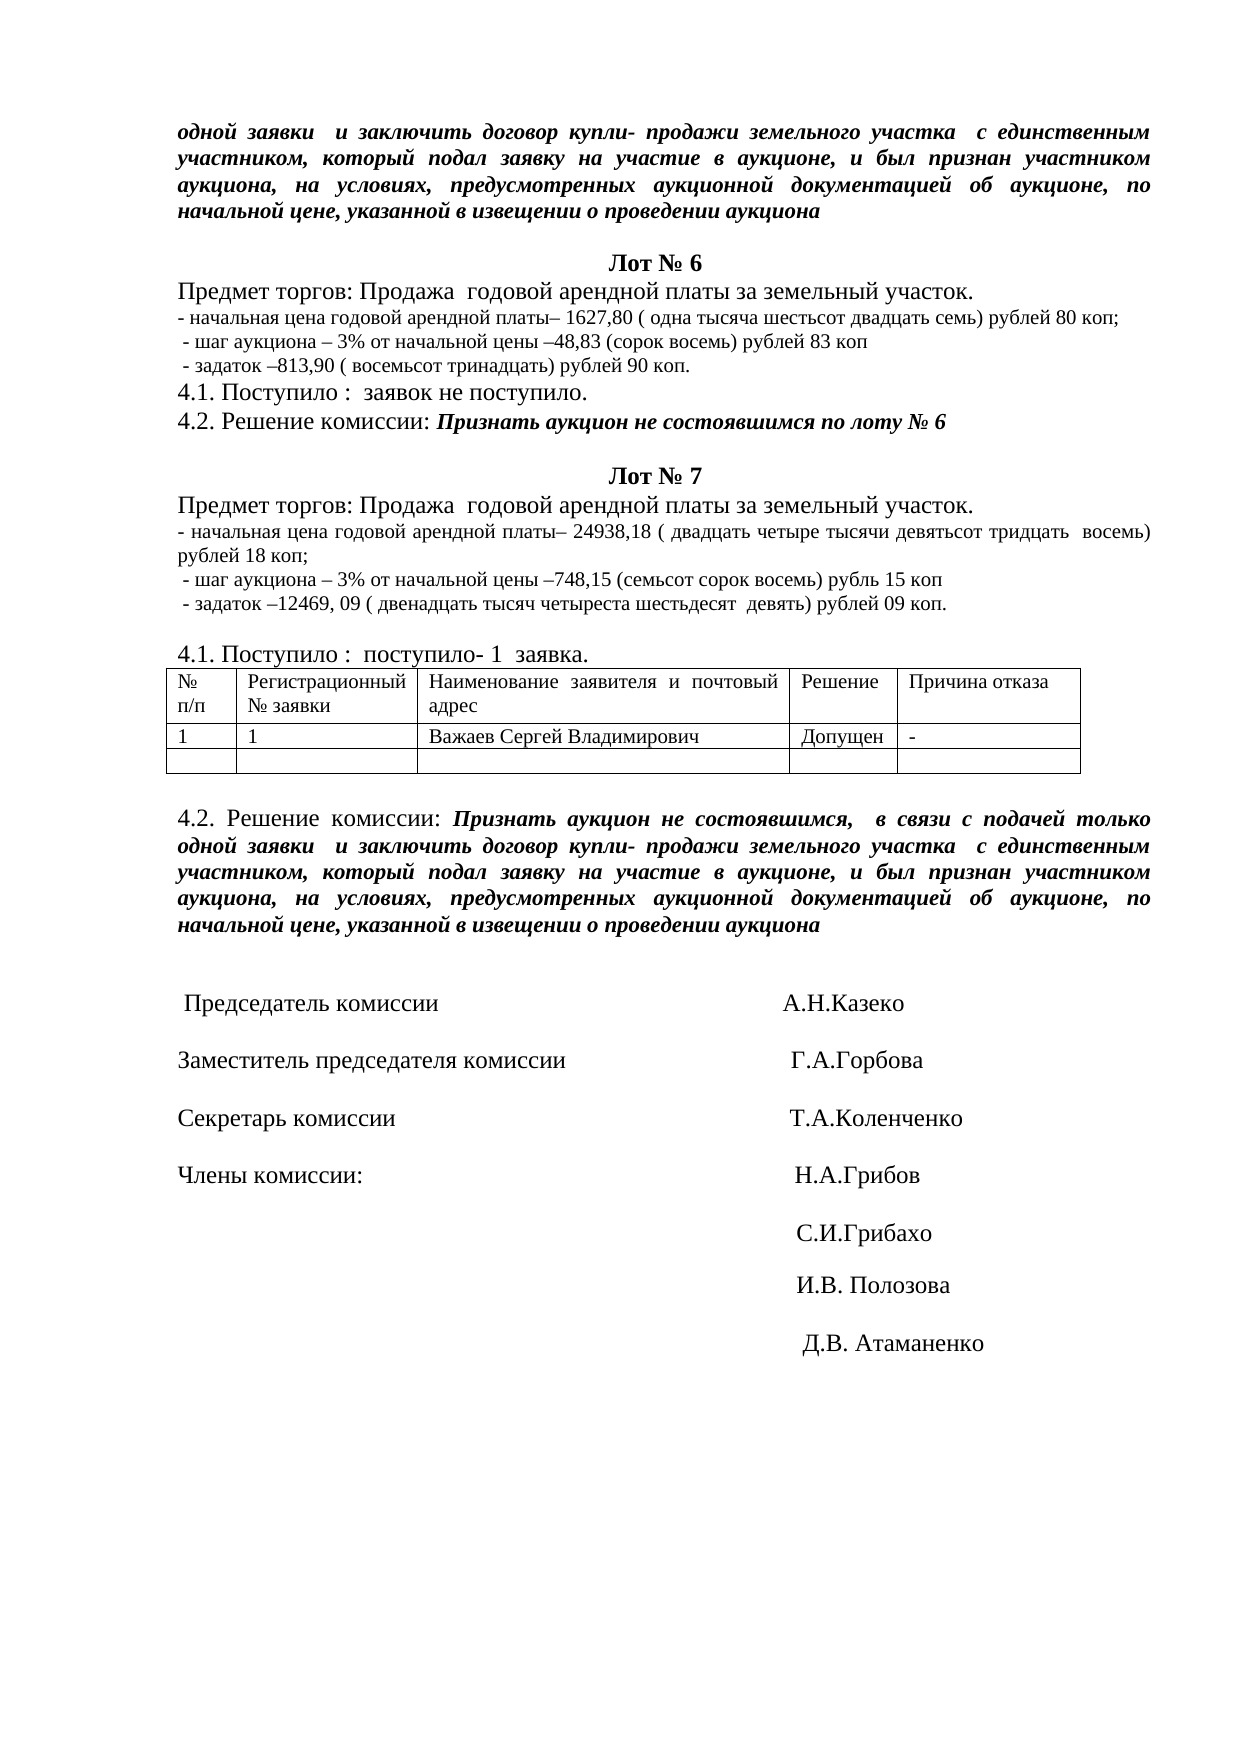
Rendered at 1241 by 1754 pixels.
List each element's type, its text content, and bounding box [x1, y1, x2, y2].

table_cell [167, 749, 236, 773]
table_cell - [898, 724, 1080, 748]
table_cell 1 [167, 724, 236, 748]
table_header Решение [790, 669, 897, 723]
text Заместитель председателя комиссии Г.А.Горбова [177, 1045, 1152, 1074]
table_header Регистрационный № заявки [237, 669, 417, 723]
text Секретарь комиссии Т.А.Коленченко [177, 1103, 1152, 1131]
text Председатель комиссии А.Н.Казеко [177, 988, 1152, 1016]
table_cell [898, 749, 1080, 773]
text Лот № 6 [177, 248, 1152, 276]
text Предмет торгов: Продажа годовой арендной платы за земельный участок. [177, 276, 1152, 305]
text Члены комиссии: Н.А.Грибов [177, 1160, 1152, 1189]
table_cell Допущен [790, 724, 897, 748]
text - шаг аукциона – 3% от начальной цены –748,15 (семьсот сорок восемь) рубль 15 коп [177, 567, 1152, 591]
text 4.1. Поступило : заявок не поступило. [177, 377, 1152, 406]
text - задаток –12469, 09 ( двенадцать тысяч четыреста шестьдесят девять) рублей 09 коп. [177, 591, 1152, 615]
text Лот № 7 [177, 461, 1152, 490]
table_header № п/п [167, 669, 236, 723]
text - задаток –813,90 ( восемьсот тринадцать) рублей 90 коп. [177, 353, 1152, 377]
table_cell [237, 749, 417, 773]
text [177, 118, 1152, 223]
text - начальная цена годовой арендной платы– 24938,18 ( двадцать четыре тысячи девятьсот тридцать восемь) рублей 18 коп; [177, 519, 1152, 567]
text Д.В. Атаманенко [177, 1328, 1152, 1357]
text Предмет торгов: Продажа годовой арендной платы за земельный участок. [177, 490, 1152, 519]
text И.В. Полозова [177, 1270, 1152, 1299]
table_cell [790, 749, 897, 773]
table_cell [418, 749, 789, 773]
text - шаг аукциона – 3% от начальной цены –48,83 (сорок восемь) рублей 83 коп [177, 329, 1152, 353]
text - начальная цена годовой арендной платы– 1627,80 ( одна тысяча шестьсот двадцать семь) рублей 80 коп; [177, 305, 1152, 329]
table_header Причина отказа [898, 669, 1080, 723]
table_cell 1 [237, 724, 417, 748]
table_header Наименование заявителя и почтовый адрес [418, 669, 789, 723]
table_cell Важаев Сергей Владимирович [418, 724, 789, 748]
text С.И.Грибахо [177, 1218, 1152, 1246]
text 4.1. Поступило : поступило- 1 заявка. [177, 639, 1152, 668]
text 4.2. Решение комиссии: Признать аукцион не состоявшимся по лоту № 6 [177, 406, 1152, 435]
